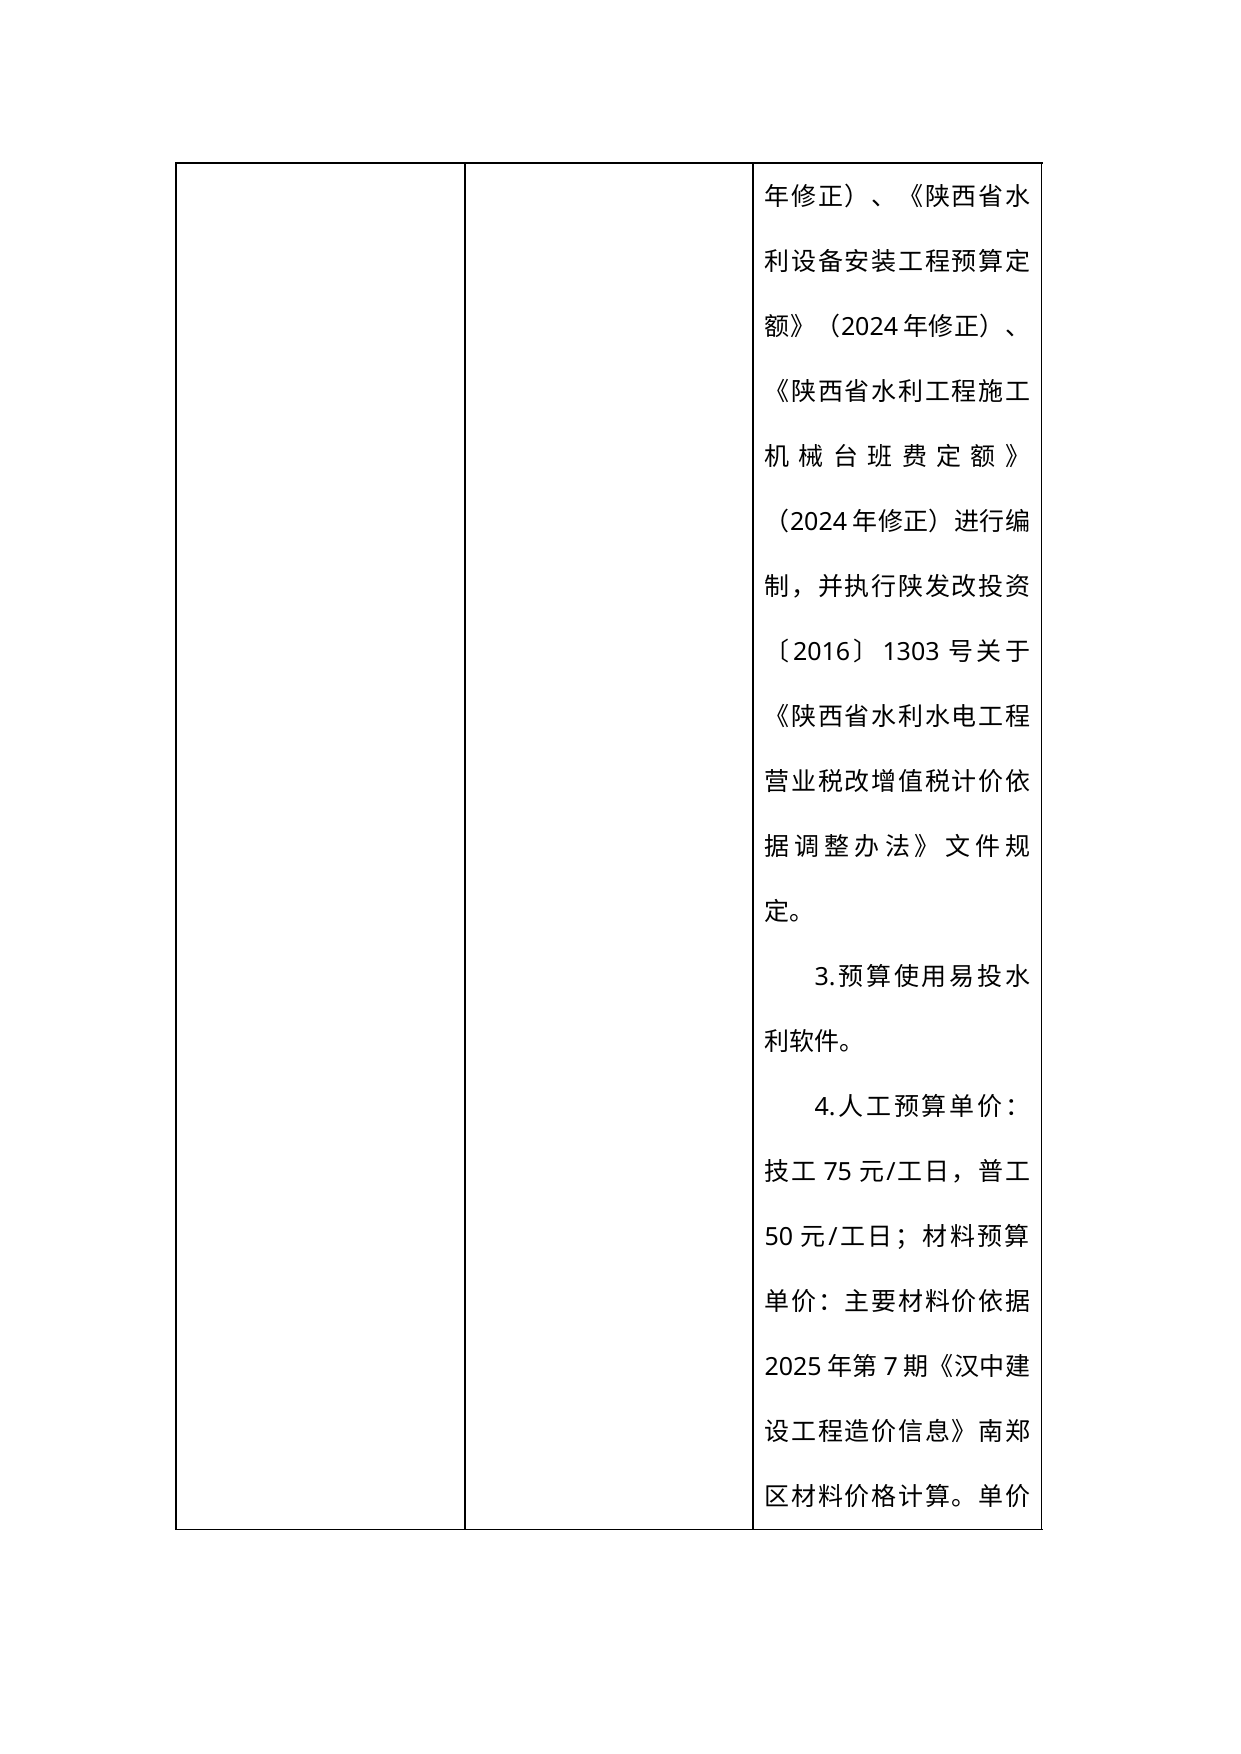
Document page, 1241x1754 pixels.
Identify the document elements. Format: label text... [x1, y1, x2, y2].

table_cell [466, 164, 752, 1528]
table_cell 1 [177, 164, 464, 1528]
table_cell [754, 164, 1041, 1528]
